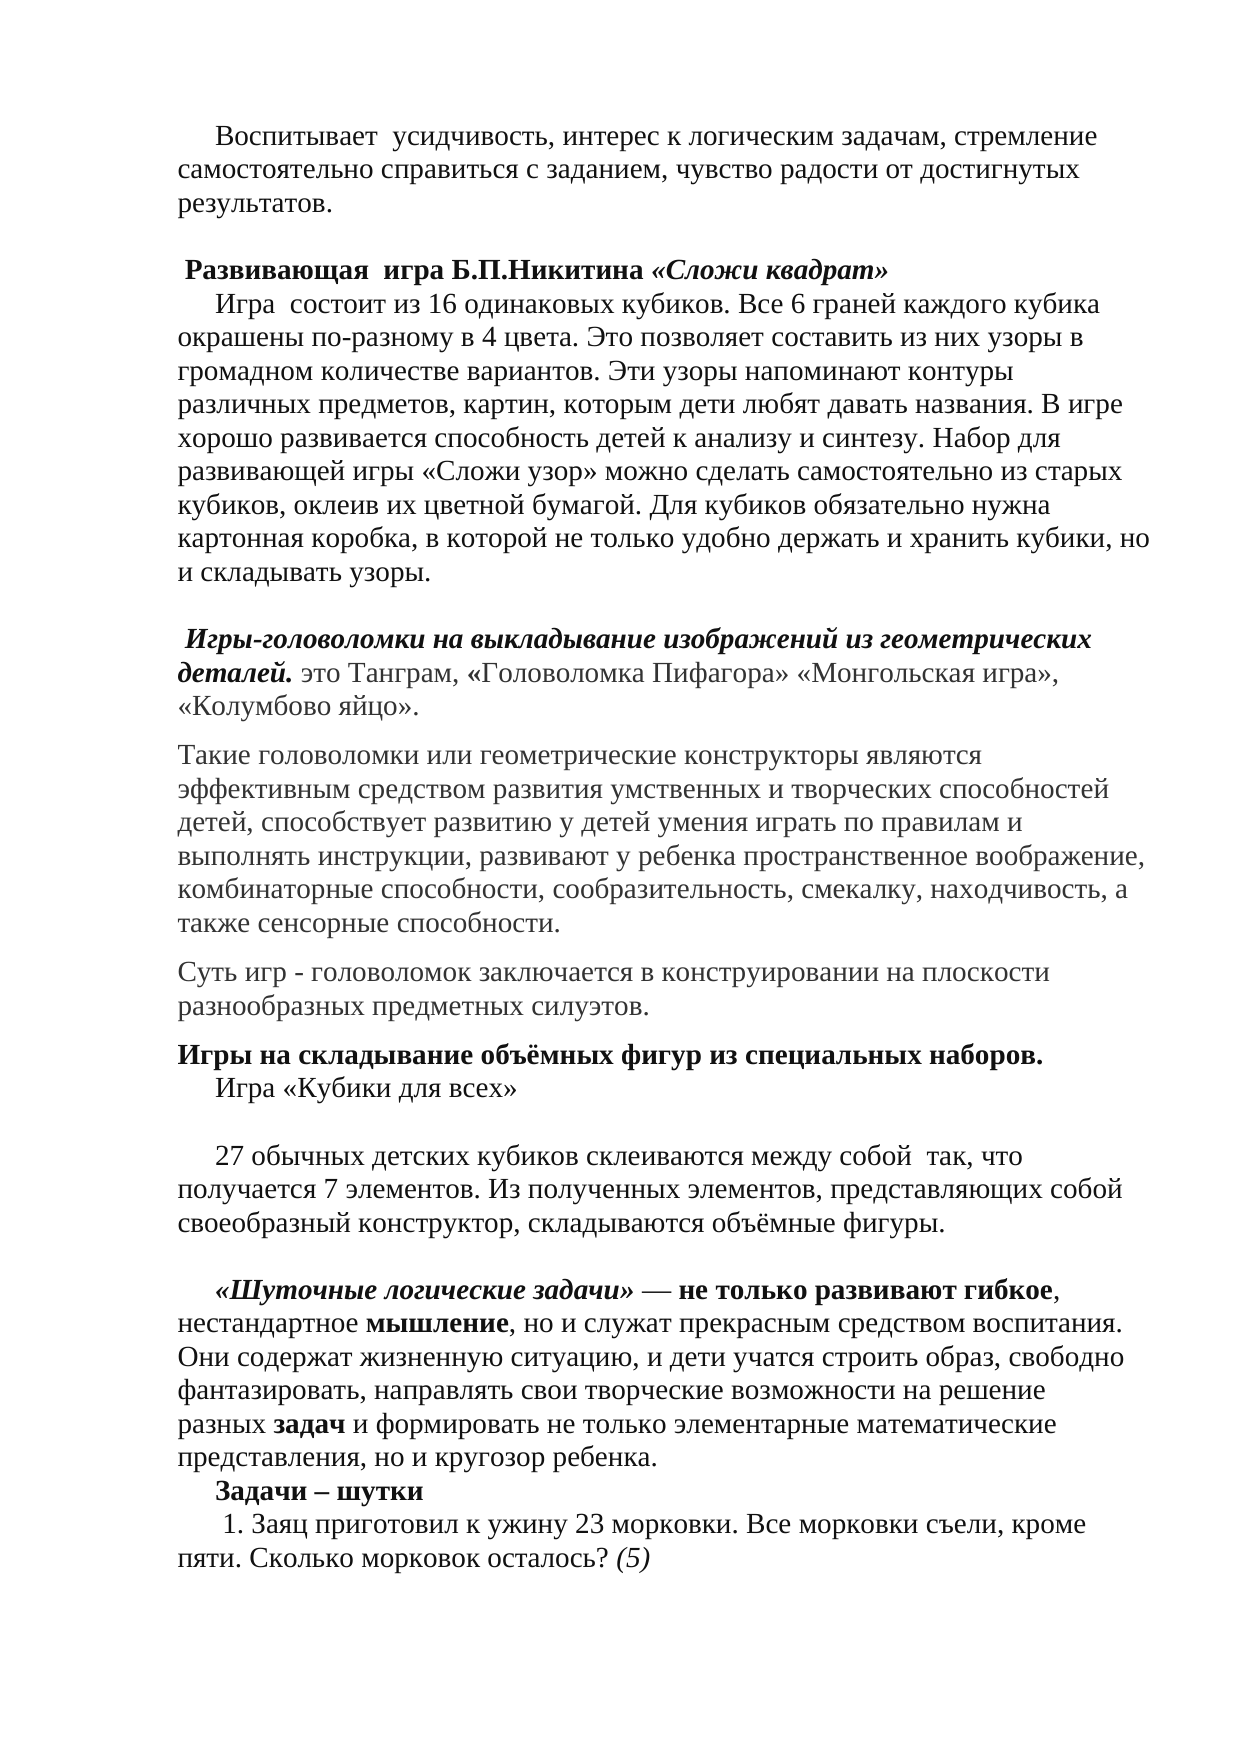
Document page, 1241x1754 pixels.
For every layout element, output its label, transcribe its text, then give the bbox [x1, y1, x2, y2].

text Воспитывает усидчивость, интерес к логическим задачам, стремление самостоятельно справиться с заданием, чувство радости от достигнутых результатов. [177, 118, 1152, 219]
text Игра состоит из 16 одинаковых кубиков. Все 6 граней каждого кубика окрашены по-разному в 4 цвета. Это позволяет составить из них узоры в громадном количестве вариантов. Эти узоры напоминают контуры различных предметов, картин, которым дети любят давать названия. В игре хорошо развивается способность детей к анализу и синтезу. Набор для развивающей игры «Сложи узор» можно сделать самостоятельно из старых кубиков, оклеив их цветной бумагой. Для кубиков обязательно нужна картонная коробка, в которой не только удобно держать и хранить кубики, но и складывать узоры. [177, 286, 1152, 588]
text Игры-головоломки на выкладывание изображений из геометрических деталей. это Танграм, «Головоломка Пифагора» «Монгольская игра», «Колумбово яйцо». [177, 621, 1152, 722]
text Суть игр - головоломок заключается в конструировании на плоскости разнообразных предметных силуэтов. [177, 954, 1152, 1021]
text Развивающая игра Б.П.Никитина «Сложи квадрат» [177, 252, 1152, 286]
text Игры на складывание объёмных фигур из специальных наборов. [177, 1037, 1152, 1071]
text Такие головоломки или геометрические конструкторы являются эффективным средством развития умственных и творческих способностей детей, способствует развитию у детей умения играть по правилам и выполнять инструкции, развивают у ребенка пространственное воображение, комбинаторные способности, сообразительность, смекалку, находчивость, а также сенсорные способности. [177, 737, 1152, 939]
text 27 обычных детских кубиков склеиваются между собой так, что получается 7 элементов. Из полученных элементов, представляющих собой своеобразный конструктор, складываются объёмные фигуры. [177, 1138, 1152, 1238]
text Задачи – шутки [177, 1473, 1152, 1507]
text «Шуточные логические задачи» — не только развивают гибкое, нестандартное мышление, но и служат прекрасным средством воспитания. Они содержат жизненную ситуацию, и дети учатся строить образ, свободно фантазировать, направлять свои творческие возможности на решение разных задач и формировать не только элементарные математические представления, но и кругозор ребенка. [177, 1272, 1152, 1473]
text 1. Заяц приготовил к ужину 23 морковки. Все морковки съели, кроме пяти. Сколько морковок осталось? (5) [177, 1507, 1152, 1574]
text Игра «Кубики для всех» [177, 1071, 1152, 1104]
